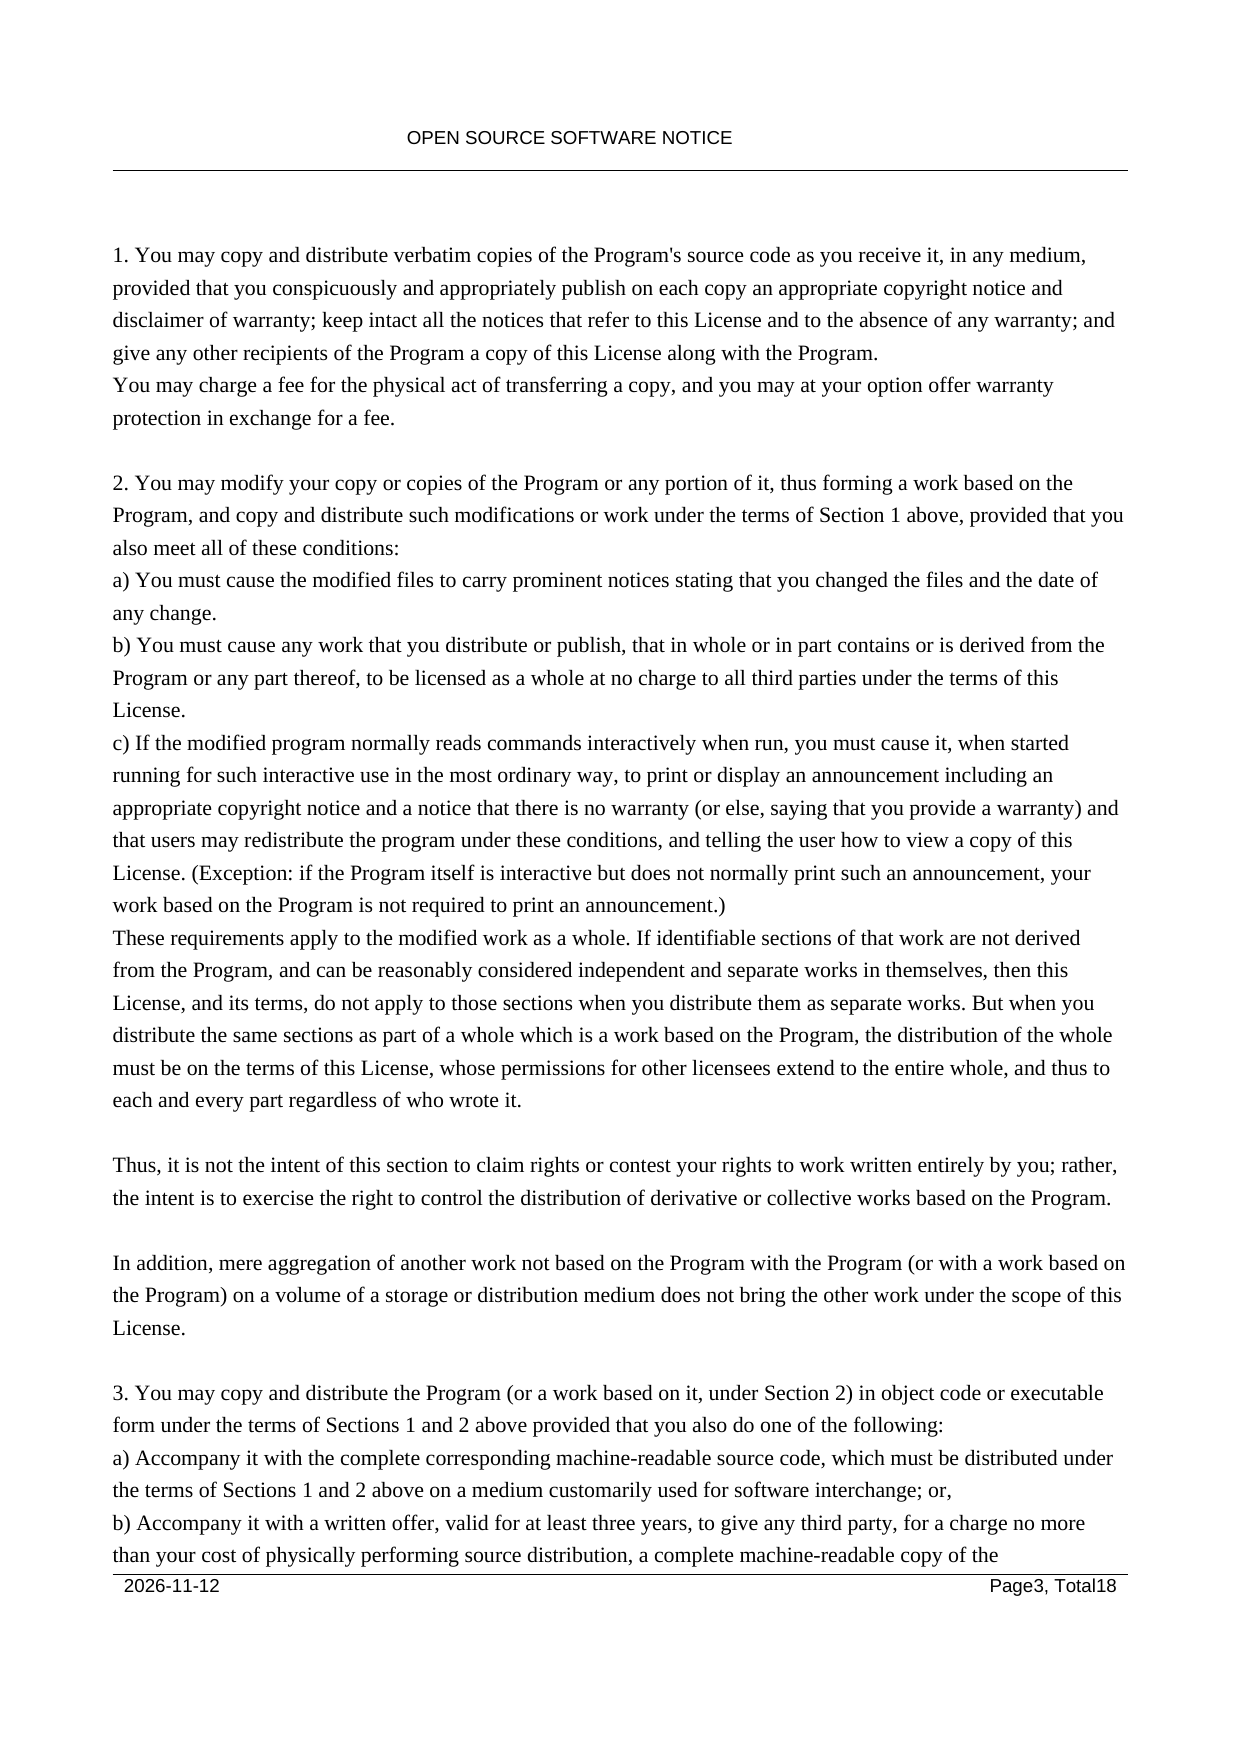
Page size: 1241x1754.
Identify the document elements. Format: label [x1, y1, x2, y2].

text [112, 206, 1128, 1571]
